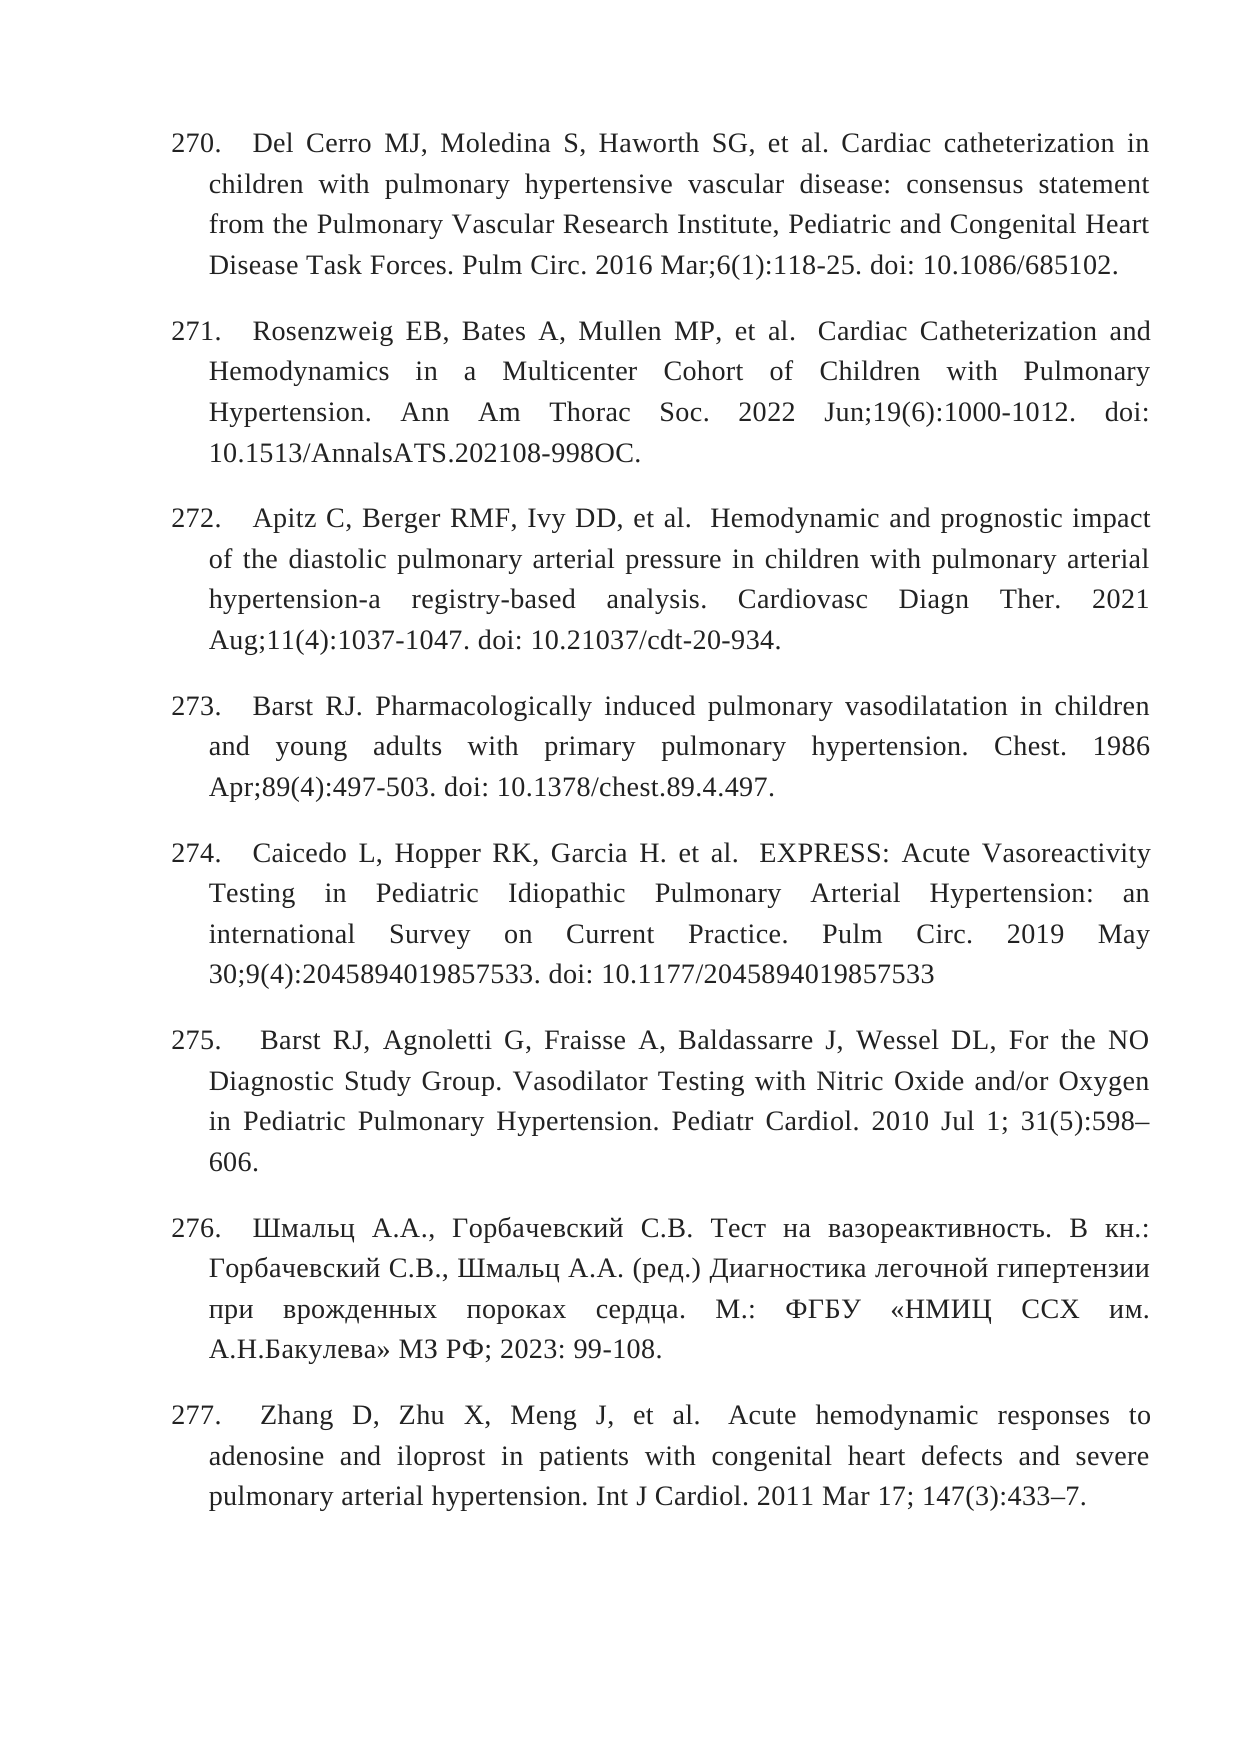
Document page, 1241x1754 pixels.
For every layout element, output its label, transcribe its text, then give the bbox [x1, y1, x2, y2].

list Barst RJ, Agnoletti G, Fraisse A, Baldassarre J, Wessel DL, For the NO Diagnostic Study Group. Vasodilator Testing with Nitric Oxide and/or Oxygen in Pediatric Pulmonary Hypertension. Pediatr Cardiol. 2010 Jul 1; 31(5):598–606. [171, 1015, 1152, 1177]
list Barst RJ. Pharmacologically induced pulmonary vasodilatation in children and young adults with primary pulmonary hypertension. Chest. 1986 Apr;89(4):497-503. doi: 10.1378/chest.89.4.497. [171, 681, 1152, 802]
list Zhang D, Zhu X, Meng J, et al. Acute hemodynamic responses to adenosine and iloprost in patients with congenital heart defects and severe pulmonary arterial hypertension. Int J Cardiol. 2011 Mar 17; 147(3):433–7. [171, 1390, 1152, 1512]
list Caicedo L, Hopper RK, Garcia H. et al. EXPRESS: Acute Vasoreactivity Testing in Pediatric Idiopathic Pulmonary Arterial Hypertension: an international Survey on Current Practice. Pulm Circ. 2019 May 30;9(4):2045894019857533. doi: 10.1177/2045894019857533 [171, 827, 1152, 990]
list Шмальц А.А., Горбачевский С.В. Тест на вазореактивность. В кн.: Горбачевский С.В., Шмальц А.А. (ред.) Диагностика легочной гипертензии при врожденных пороках сердца. М.: ФГБУ «НМИЦ ССХ им. А.Н.Бакулева» МЗ РФ; 2023: 99-108. [171, 1202, 1152, 1365]
list Apitz C, Berger RMF, Ivy DD, et al. Hemodynamic and prognostic impact of the diastolic pulmonary arterial pressure in children with pulmonary arterial hypertension-a registry-based analysis. Cardiovasc Diagn Ther. 2021 Aug;11(4):1037-1047. doi: 10.21037/cdt-20-934. [171, 493, 1152, 656]
list Del Cerro MJ, Moledina S, Haworth SG, et al. Cardiac catheterization in children with pulmonary hypertensive vascular disease: consensus statement from the Pulmonary Vascular Research Institute, Pediatric and Congenital Heart Disease Task Forces. Pulm Circ. 2016 Mar;6(1):118-25. doi: 10.1086/685102. [171, 118, 1152, 281]
list Rosenzweig EB, Bates A, Mullen MP, et al. Cardiac Catheterization and Hemodynamics in a Multicenter Cohort of Children with Pulmonary Hypertension. Ann Am Thorac Soc. 2022 Jun;19(6):1000-1012. doi: 10.1513/AnnalsATS.202108-998OC. [171, 306, 1152, 468]
